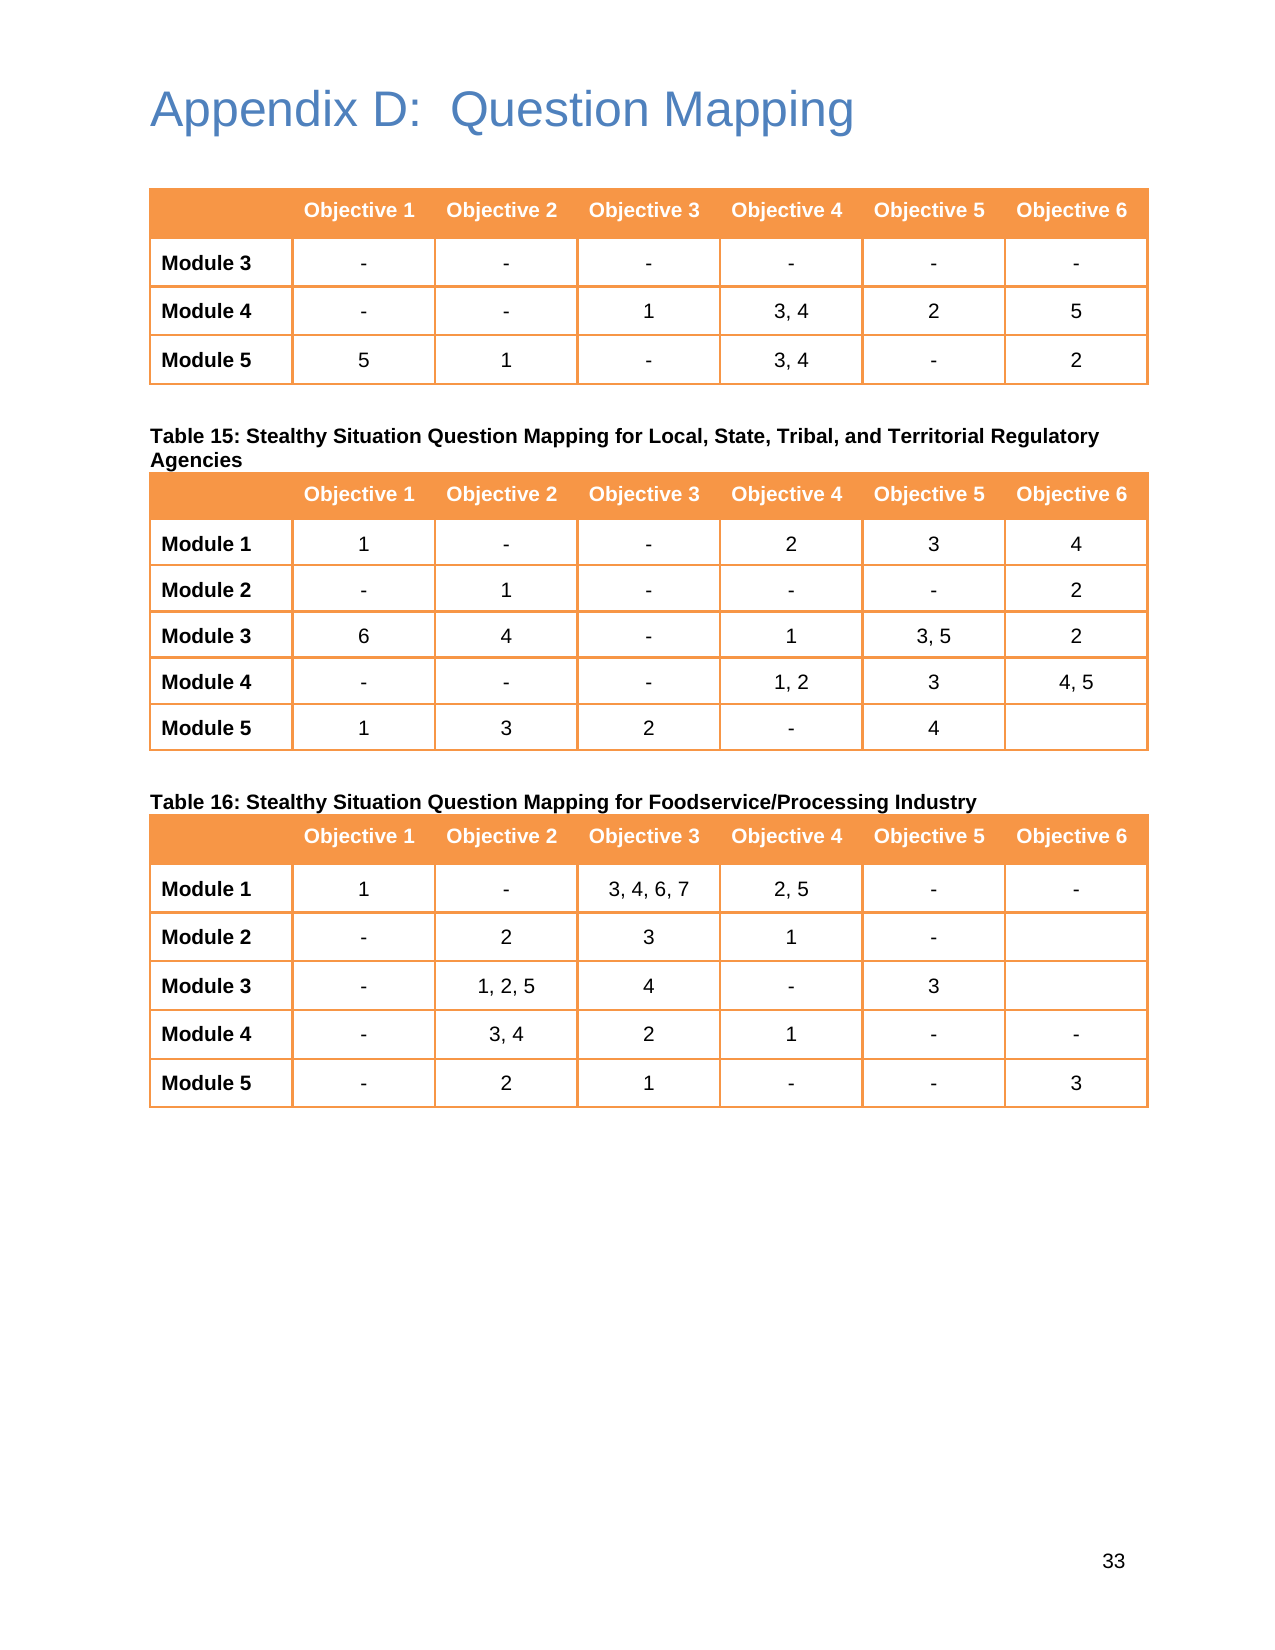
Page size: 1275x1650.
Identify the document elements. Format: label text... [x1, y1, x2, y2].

table_header Objective 3 [579, 474, 719, 518]
table_cell - [864, 239, 1004, 285]
table_cell 2 [436, 1060, 576, 1106]
table_cell 1 [721, 1011, 861, 1057]
table_cell 4, 5 [1006, 659, 1146, 702]
table_cell 3 [864, 962, 1004, 1009]
table_cell 1 [294, 705, 434, 748]
table_cell [1006, 962, 1146, 1009]
table_header Objective 6 [1006, 190, 1146, 237]
table_cell - [721, 1060, 861, 1106]
table_cell - [721, 566, 861, 610]
table_cell - [294, 566, 434, 610]
table_header [151, 474, 291, 518]
table_cell - [579, 520, 719, 564]
table_cell 4 [436, 613, 576, 656]
table_header Objective 4 [721, 190, 861, 237]
table_cell 2 [436, 914, 576, 960]
table_cell 3 [436, 705, 576, 748]
table_header Objective 1 [294, 190, 434, 237]
table_cell 1 [436, 336, 576, 383]
table_header Objective 5 [864, 474, 1004, 518]
table_cell 3, 5 [864, 613, 1004, 656]
table_cell 1 [721, 613, 861, 656]
table_cell 2 [721, 520, 861, 564]
table_header [151, 816, 291, 863]
table_cell 3 [864, 520, 1004, 564]
table_cell - [721, 239, 861, 285]
table_header Objective 3 [579, 816, 719, 863]
table_cell - [1006, 1011, 1146, 1057]
table_cell - [579, 566, 719, 610]
table_header [151, 190, 291, 237]
table_cell - [294, 288, 434, 334]
table_cell - [864, 336, 1004, 383]
table_cell - [294, 962, 434, 1009]
table_header Objective 1 [294, 816, 434, 863]
table_cell 4 [864, 705, 1004, 748]
table_cell 1 [436, 566, 576, 610]
table_cell Module 3 [151, 613, 291, 656]
table_header Objective 4 [721, 474, 861, 518]
table_header Objective 5 [864, 816, 1004, 863]
table_cell Module 4 [151, 659, 291, 702]
table_cell - [864, 1060, 1004, 1106]
table_cell 3, 4 [721, 288, 861, 334]
table_cell 2 [1006, 566, 1146, 610]
table_cell - [294, 1011, 434, 1057]
table_cell - [294, 1060, 434, 1106]
table_header Objective 6 [1006, 474, 1146, 518]
table_header Objective 5 [864, 190, 1004, 237]
table_cell Module 1 [151, 865, 291, 911]
table_cell 1, 2 [721, 659, 861, 702]
table_cell 2 [579, 1011, 719, 1057]
table_cell 2 [1006, 336, 1146, 383]
table_cell - [436, 520, 576, 564]
table_cell - [579, 613, 719, 656]
table_cell - [436, 239, 576, 285]
table_cell 3, 4 [436, 1011, 576, 1057]
table_cell - [436, 865, 576, 911]
table_cell 1 [579, 288, 719, 334]
table_cell 3 [579, 914, 719, 960]
table_cell Module 4 [151, 1011, 291, 1057]
table_cell 3 [1006, 1060, 1146, 1106]
table_header Objective 2 [436, 190, 576, 237]
table_header Objective 4 [721, 816, 861, 863]
table_cell 2 [579, 705, 719, 748]
table_cell - [579, 336, 719, 383]
table_cell Module 4 [151, 288, 291, 334]
table_cell - [864, 1011, 1004, 1057]
table_cell 1 [294, 520, 434, 564]
table_cell Module 1 [151, 520, 291, 564]
table_cell - [436, 288, 576, 334]
table_cell Module 5 [151, 336, 291, 383]
table_cell - [294, 914, 434, 960]
table_header Objective 3 [579, 190, 719, 237]
table_cell - [864, 566, 1004, 610]
table_cell - [294, 239, 434, 285]
table_cell Module 2 [151, 914, 291, 960]
table_cell 4 [579, 962, 719, 1009]
table_cell Module 3 [151, 962, 291, 1009]
table_cell - [579, 659, 719, 702]
table_cell 3, 4 [721, 336, 861, 383]
table_cell 2, 5 [721, 865, 861, 911]
table_cell - [864, 865, 1004, 911]
table_cell 3 [864, 659, 1004, 702]
table_cell 5 [1006, 288, 1146, 334]
table_cell Module 5 [151, 1060, 291, 1106]
table_cell - [436, 659, 576, 702]
table_cell - [721, 705, 861, 748]
table_header Objective 1 [294, 474, 434, 518]
table_cell 3, 4, 6, 7 [579, 865, 719, 911]
table_cell Module 2 [151, 566, 291, 610]
table_cell Module 3 [151, 239, 291, 285]
table_cell 5 [294, 336, 434, 383]
table_cell 4 [1006, 520, 1146, 564]
table_cell - [721, 962, 861, 1009]
table_header Objective 6 [1006, 816, 1146, 863]
table_header Objective 2 [436, 474, 576, 518]
table_cell [1006, 705, 1146, 748]
table_cell [1006, 914, 1146, 960]
table_cell - [579, 239, 719, 285]
table_cell 1 [579, 1060, 719, 1106]
table_cell 2 [864, 288, 1004, 334]
table_cell 1 [294, 865, 434, 911]
table_cell 2 [1006, 613, 1146, 656]
table_cell - [864, 914, 1004, 960]
table_cell 1 [721, 914, 861, 960]
table_cell 1, 2, 5 [436, 962, 576, 1009]
table_cell - [1006, 865, 1146, 911]
table_cell Module 5 [151, 705, 291, 748]
table_header Objective 2 [436, 816, 576, 863]
table_cell - [294, 659, 434, 702]
table_cell 6 [294, 613, 434, 656]
table_cell - [1006, 239, 1146, 285]
